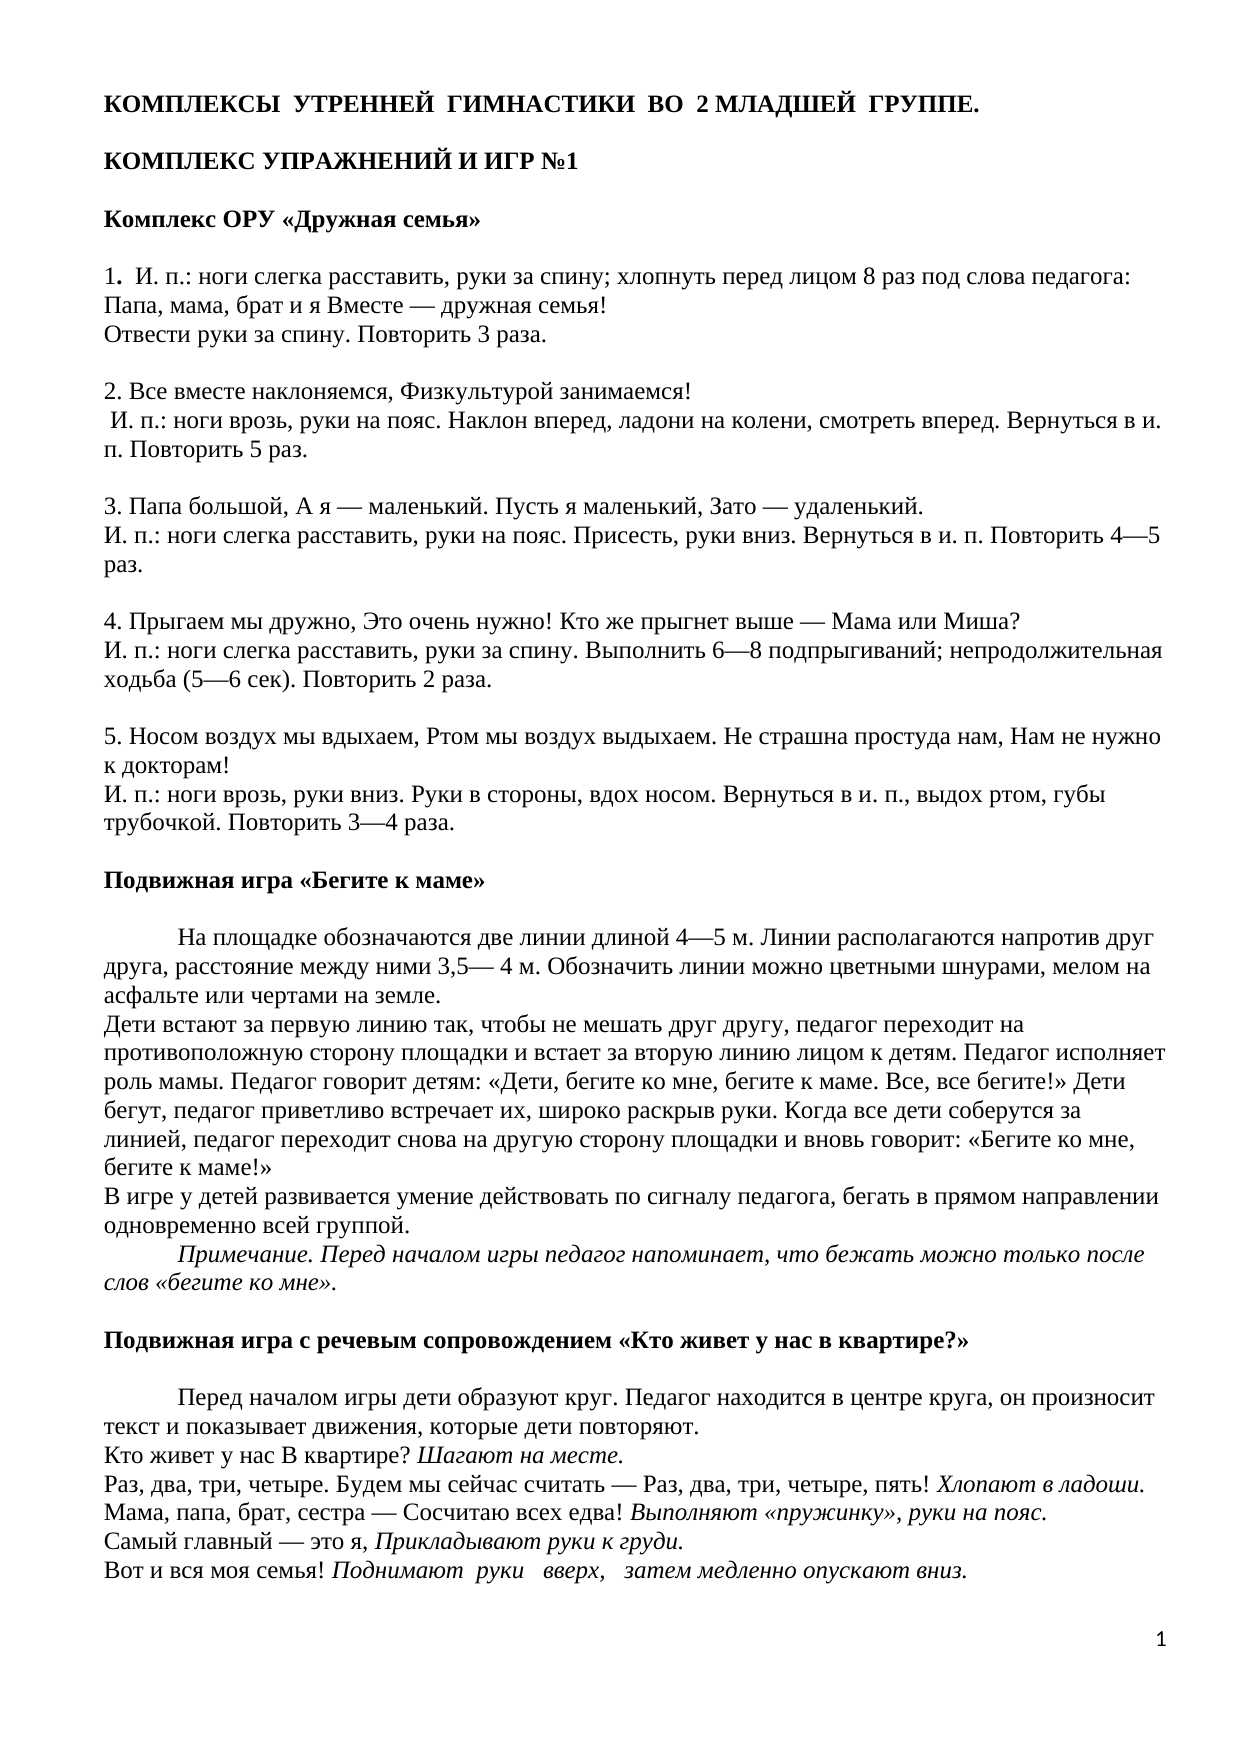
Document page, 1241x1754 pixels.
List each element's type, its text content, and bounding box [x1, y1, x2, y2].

text Мама, папа, брат, сестра — Сосчитаю всех едва! Выполняют «пружинку», руки на пояс. [103, 1497, 1167, 1526]
text Дети встают за первую линию так, чтобы не мешать друг другу, педагог переходит на противоположную сторону площадки и встает за вторую линию лицом к детям. Педагог исполняет роль мамы. Педагог говорит детям: «Дети, бегите ко мне, бегите к маме. Все, все бегите!» Дети бегут, педагог приветливо встречает их, широко раскрыв руки. Когда все дети соберутся за линией, педагог переходит снова на другую сторону площадки и вновь говорит: «Бегите ко мне, бегите к маме!» [103, 1009, 1167, 1181]
text В игре у детей развивается умение действовать по сигналу педагога, бегать в прямом направлении одновременно всей группой. [103, 1181, 1167, 1239]
text Папа, мама, брат и я Вместе — дружная семья! [103, 290, 1167, 319]
text 4. Прыгаем мы дружно, Это очень нужно! Кто же прыгнет выше — Мама или Миша? [103, 606, 1167, 635]
text На площадке обозначаются две линии длиной 4—5 м. Линии располагаются напротив друг друга, расстояние между ними 3,5— 4 м. Обозначить линии можно цветными шнурами, мелом на асфальте или чертами на земле. [103, 922, 1167, 1009]
text Перед началом игры дети образуют круг. Педагог находится в центре круга, он произносит текст и показывает движения, которые дети повторяют. [103, 1382, 1167, 1440]
text Примечание. Перед началом игры педагог напоминает, что бежать можно только после слов «бегите ко мне». [103, 1239, 1167, 1296]
text КОМПЛЕКС УПРАЖНЕНИЙ И ИГР №1 [103, 146, 1167, 175]
text Самый главный — это я, Прикладывают руки к груди. [103, 1526, 1167, 1555]
text И. п.: ноги слегка расставить, руки за спину. Выполнить 6—8 подпрыгиваний; непродолжительная ходьба (5—6 сек). Повторить 2 раза. [103, 635, 1167, 692]
text 5. Носом воздух мы вдыхаем, Ртом мы воздух выдыхаем. Не страшна простуда нам, Нам не нужно к докторам! [103, 721, 1167, 779]
text 1. И. п.: ноги слегка расставить, руки за спину; хлопнуть перед лицом 8 раз под слова педагога: [103, 261, 1167, 290]
text Подвижная игра с речевым сопровождением «Кто живет у нас в квартире?» [103, 1325, 1167, 1354]
text Комплекс ОРУ «Дружная семья» [103, 204, 1167, 232]
text И. п.: ноги слегка расставить, руки на пояс. Присесть, руки вниз. Вернуться в и. п. Повторить 4—5 раз. [103, 520, 1167, 577]
text Вот и вся моя семья! Поднимают руки вверх, затем медленно опускают вниз. [103, 1555, 1167, 1584]
text Отвести руки за спину. Повторить 3 раза. [103, 319, 1167, 347]
text И. п.: ноги врозь, руки вниз. Руки в стороны, вдох носом. Вернуться в и. п., выдох ртом, губы трубочкой. Повторить 3—4 раза. [103, 779, 1167, 836]
text Подвижная игра «Бегите к маме» [103, 865, 1167, 894]
text Раз, два, три, четыре. Будем мы сейчас считать — Раз, два, три, четыре, пять! Хлопают в ладоши. [103, 1469, 1167, 1497]
text Кто живет у нас В квартире? Шагают на месте. [103, 1440, 1167, 1469]
text И. п.: ноги врозь, руки на пояс. Наклон вперед, ладони на колени, смотреть вперед. Вернуться в и. п. Повторить 5 раз. [103, 405, 1167, 462]
text 2. Все вместе наклоняемся, Физкультурой занимаемся! [103, 376, 1167, 405]
text 3. Папа большой, А я — маленький. Пусть я маленький, Зато — удаленький. [103, 491, 1167, 520]
text КОМПЛЕКСЫ УТРЕННЕЙ ГИМНАСТИКИ ВО 2 МЛАДШЕЙ ГРУППЕ. [103, 89, 1167, 117]
